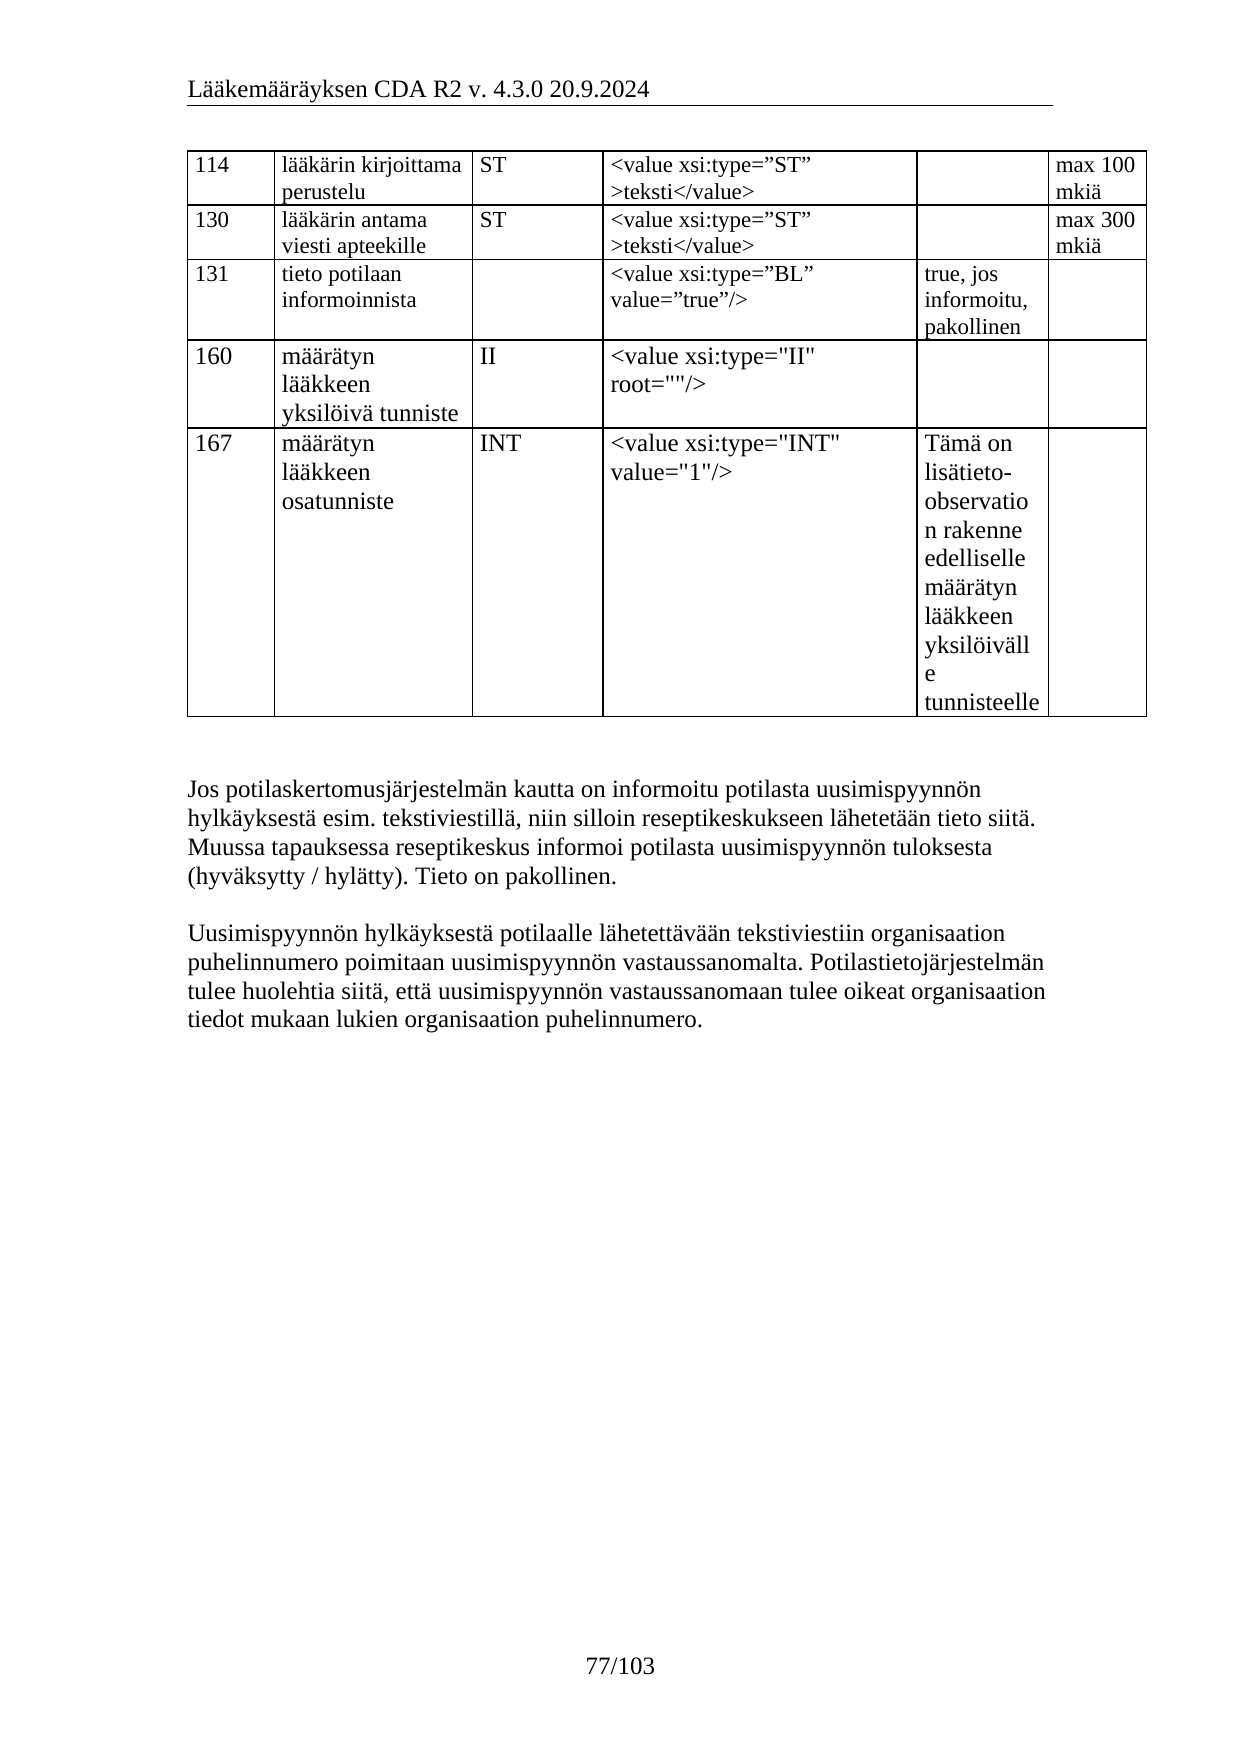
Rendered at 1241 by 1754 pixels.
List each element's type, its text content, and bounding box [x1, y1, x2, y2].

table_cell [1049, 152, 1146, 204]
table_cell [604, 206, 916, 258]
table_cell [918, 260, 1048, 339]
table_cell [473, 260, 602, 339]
text Jos potilaskertomusjärjestelmän kautta on informoitu potilasta uusimispyynnön hylkäyksestä esim. tekstiviestillä, niin silloin reseptikeskukseen lähetetään tieto siitä. Muussa tapauksessa reseptikeskus informoi potilasta uusimispyynnön tuloksesta (hyväksytty / hylätty). Tieto on pakollinen. [187, 774, 1053, 889]
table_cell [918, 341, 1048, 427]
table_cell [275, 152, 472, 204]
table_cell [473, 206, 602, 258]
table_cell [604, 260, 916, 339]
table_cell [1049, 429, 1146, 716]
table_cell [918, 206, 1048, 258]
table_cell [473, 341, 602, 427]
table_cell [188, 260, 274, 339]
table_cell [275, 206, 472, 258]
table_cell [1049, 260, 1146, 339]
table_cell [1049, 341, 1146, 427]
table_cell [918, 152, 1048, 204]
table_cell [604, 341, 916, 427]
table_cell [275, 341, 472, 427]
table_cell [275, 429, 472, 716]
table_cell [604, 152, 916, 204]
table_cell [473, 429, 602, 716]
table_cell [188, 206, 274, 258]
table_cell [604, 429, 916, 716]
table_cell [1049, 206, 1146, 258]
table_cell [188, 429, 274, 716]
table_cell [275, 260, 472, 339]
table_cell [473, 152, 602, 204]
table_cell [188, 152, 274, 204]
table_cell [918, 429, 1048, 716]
text Uusimispyynnön hylkäyksestä potilaalle lähetettävään tekstiviestiin organisaation puhelinnumero poimitaan uusimispyynnön vastaussanomalta. Potilastietojärjestelmän tulee huolehtia siitä, että uusimispyynnön vastaussanomaan tulee oikeat organisaation tiedot mukaan lukien organisaation puhelinnumero. [187, 918, 1053, 1033]
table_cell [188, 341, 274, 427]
